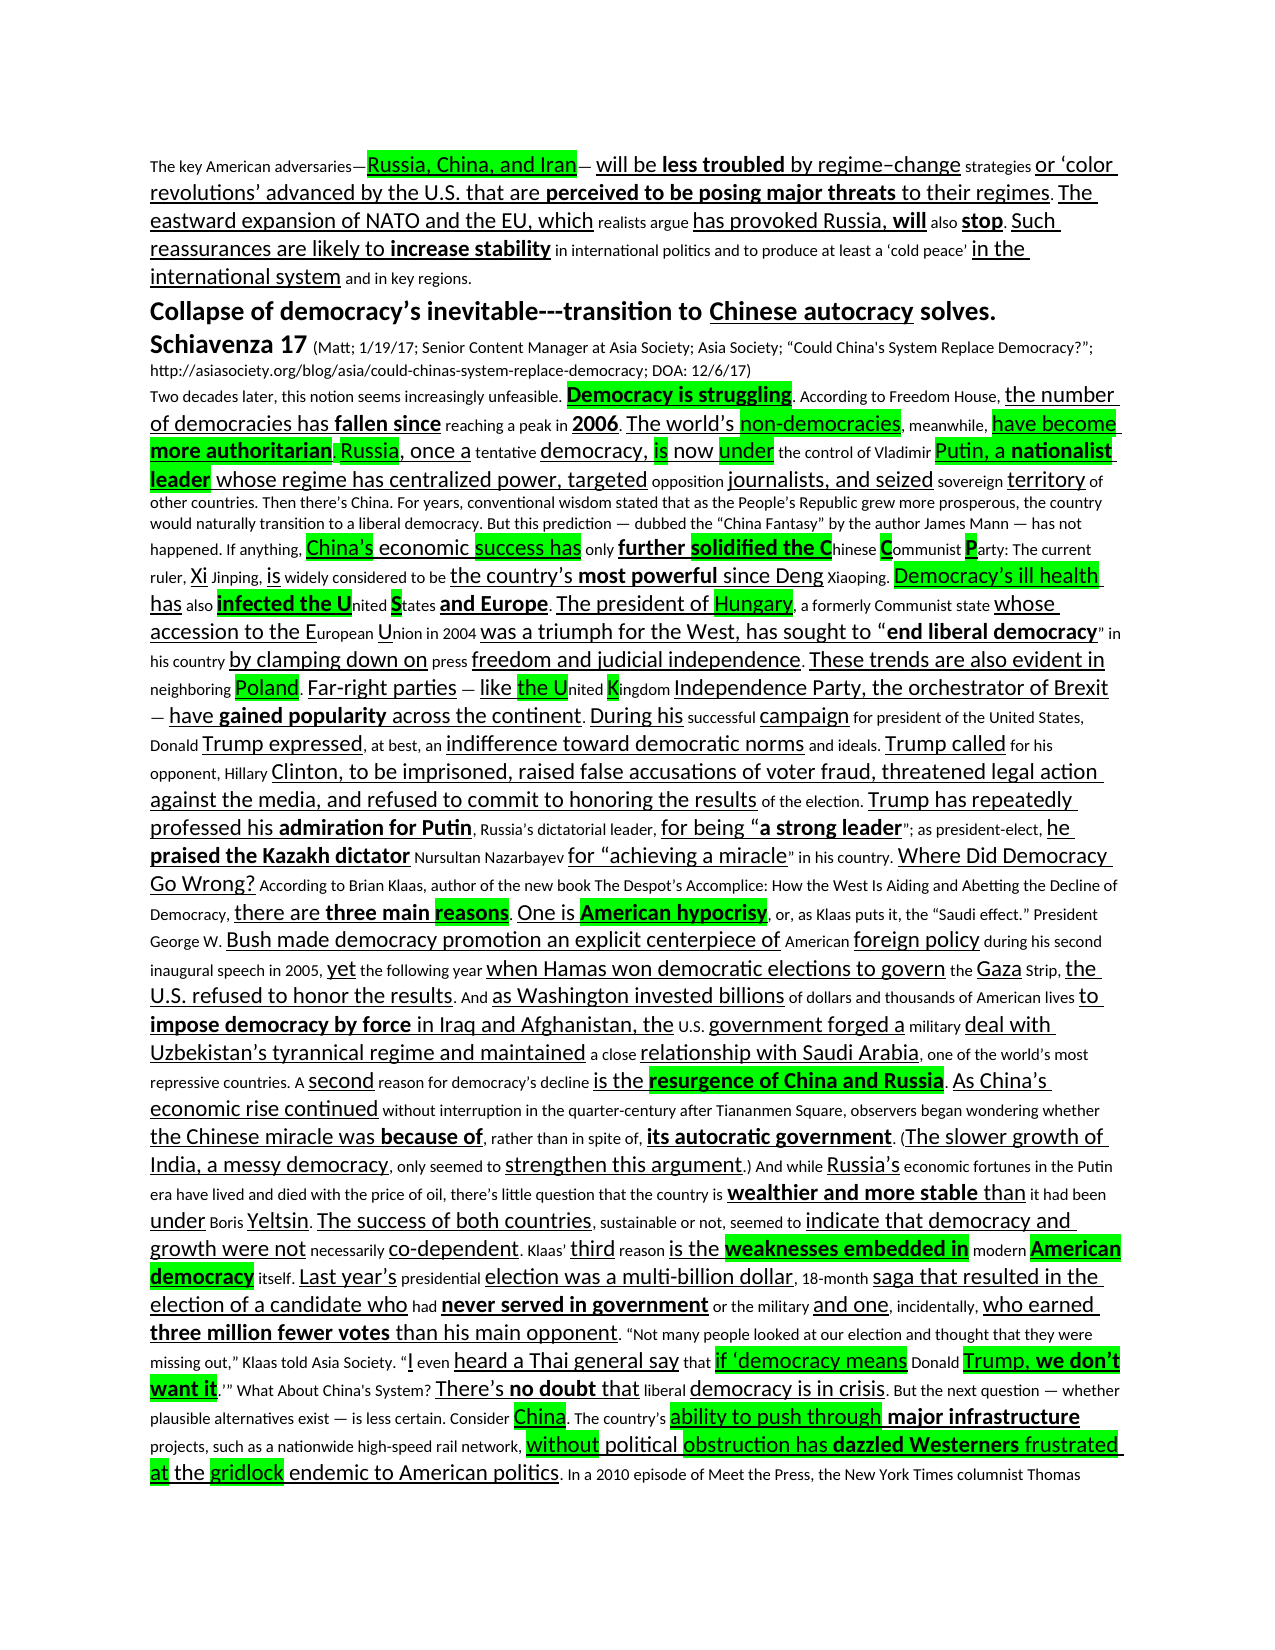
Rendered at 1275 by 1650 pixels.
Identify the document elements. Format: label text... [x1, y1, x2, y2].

text Collapse of democracy’s inevitable---transition to Chinese autocracy solves. [150, 294, 1125, 327]
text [150, 381, 1125, 1486]
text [150, 150, 1125, 290]
text Schiavenza 17 (Matt; 1/19/17; Senior Content Manager at Asia Society; Asia Society; “Could China's System Replace Democracy?”; http://asiasociety.org/blog/asia/could-chinas-system-replace-democracy; DOA: 12/6/17) [150, 327, 1125, 381]
